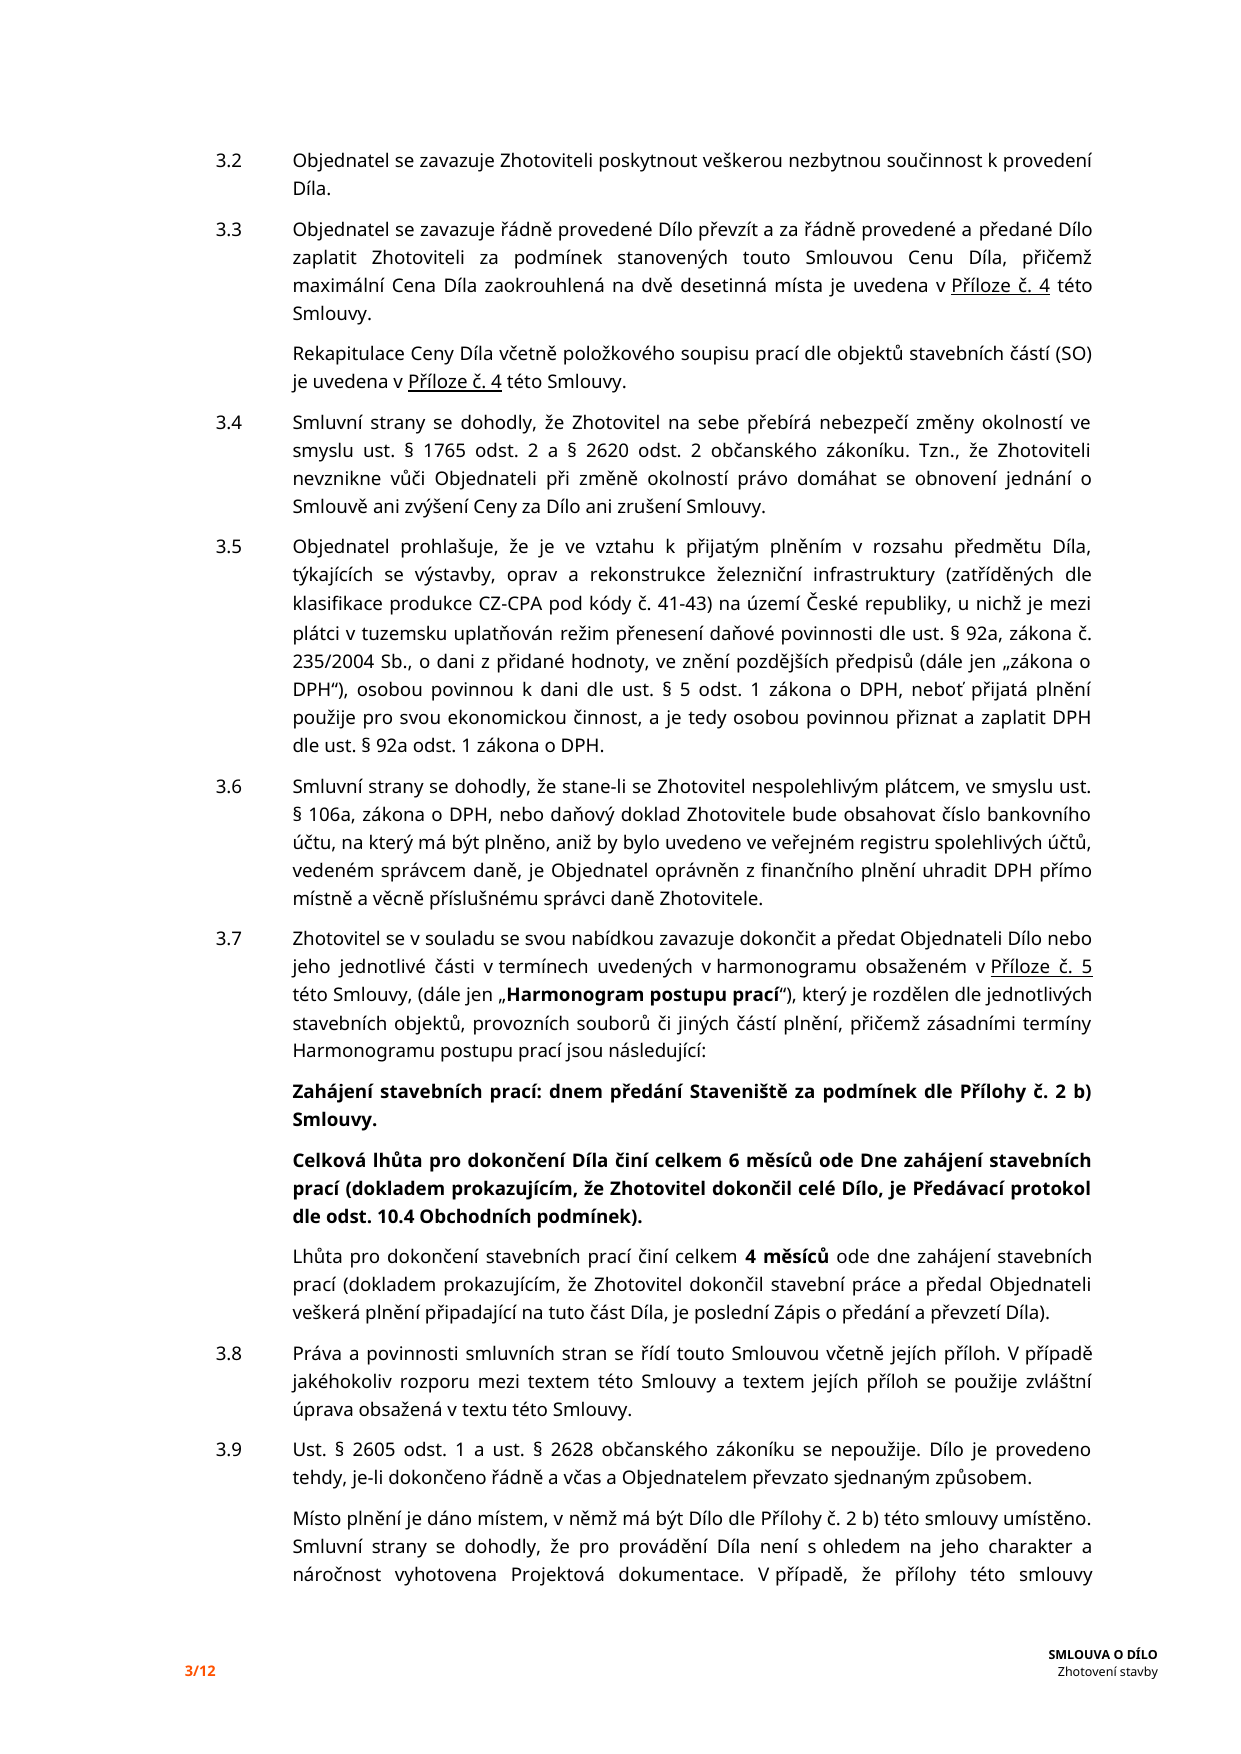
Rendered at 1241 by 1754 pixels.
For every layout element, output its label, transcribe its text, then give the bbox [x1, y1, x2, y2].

text Zahájení stavebních prací: dnem předání Staveniště za podmínek dle Přílohy č. 2 b) Smlouvy. [292, 1078, 1093, 1132]
text Objednatel se zavazuje Zhotoviteli poskytnout veškerou nezbytnou součinnost k provedení Díla. [216, 147, 1093, 201]
text Zhotovitel se v souladu se svou nabídkou zavazuje dokončit a předat Objednateli Dílo nebo jeho jednotlivé části v termínech uvedených v harmonogramu obsaženém v Příloze č. 5 této Smlouvy, (dále jen „Harmonogram postupu prací“), který je rozdělen dle jednotlivých stavebních objektů, provozních souborů či jiných částí plnění, přičemž zásadními termíny Harmonogramu postupu prací jsou následující: [216, 926, 1093, 1063]
text Smluvní strany se dohodly, že Zhotovitel na sebe přebírá nebezpečí změny okolností ve smyslu ust. § 1765 odst. 2 a § 2620 odst. 2 občanského zákoníku. Tzn., že Zhotoviteli nevznikne vůči Objednateli při změně okolností právo domáhat se obnovení jednání o Smlouvě ani zvýšení Ceny za Dílo ani zrušení Smlouvy. [216, 409, 1093, 519]
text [292, 1505, 1093, 1587]
text Objednatel prohlašuje, že je ve vztahu k přijatým plněním v rozsahu předmětu Díla, týkajících se výstavby, oprav a rekonstrukce železniční infrastruktury (zatříděných dle klasifikace produkce CZ-CPA pod kódy č. 41-43) na území České republiky, u nichž je mezi plátci v tuzemsku uplatňován režim přenesení daňové povinnosti dle ust. § 92a, zákona č. 235/2004 Sb., o dani z přidané hodnoty, ve znění pozdějších předpisů (dále jen „zákona o DPH“), osobou povinnou k dani dle ust. § 5 odst. 1 zákona o DPH, neboť přijatá plnění použije pro svou ekonomickou činnost, a je tedy osobou povinnou přiznat a zaplatit DPH dle ust. § 92a odst. 1 zákona o DPH. [216, 534, 1093, 758]
text Rekapitulace Ceny Díla včetně položkového soupisu prací dle objektů stavebních částí (SO) je uvedena v Příloze č. 4 této Smlouvy. [292, 341, 1093, 394]
text Smluvní strany se dohodly, že stane-li se Zhotovitel nespolehlivým plátcem, ve smyslu ust. § 106a, zákona o DPH, nebo daňový doklad Zhotovitele bude obsahovat číslo bankovního účtu, na který má být plněno, aniž by bylo uvedeno ve veřejném registru spolehlivých účtů, vedeném správcem daně, je Objednatel oprávněn z finančního plnění uhradit DPH přímo místně a věcně příslušnému správci daně Zhotovitele. [216, 773, 1093, 911]
text Lhůta pro dokončení stavebních prací činí celkem 4 měsíců ode dne zahájení stavebních prací (dokladem prokazujícím, že Zhotovitel dokončil stavební práce a předal Objednateli veškerá plnění připadající na tuto část Díla, je poslední Zápis o předání a převzetí Díla). [292, 1243, 1093, 1325]
text Ust. § 2605 odst. 1 a ust. § 2628 občanského zákoníku se nepoužije. Dílo je provedeno tehdy, je-li dokončeno řádně a včas a Objednatelem převzato sjednaným způsobem. [216, 1437, 1093, 1490]
text Celková lhůta pro dokončení Díla činí celkem 6 měsíců ode Dne zahájení stavebních prací (dokladem prokazujícím, že Zhotovitel dokončil celé Dílo, je Předávací protokol dle odst. 10.4 Obchodních podmínek). [292, 1147, 1093, 1228]
text Práva a povinnosti smluvních stran se řídí touto Smlouvou včetně jejích příloh. V případě jakéhokoliv rozporu mezi textem této Smlouvy a textem jejích příloh se použije zvláštní úprava obsažená v textu této Smlouvy. [216, 1340, 1093, 1422]
text Objednatel se zavazuje řádně provedené Dílo převzít a za řádně provedené a předané Dílo zaplatit Zhotoviteli za podmínek stanovených touto Smlouvou Cenu Díla, přičemž maximální Cena Díla zaokrouhlená na dvě desetinná místa je uvedena v Příloze č. 4 této Smlouvy. [216, 216, 1093, 326]
